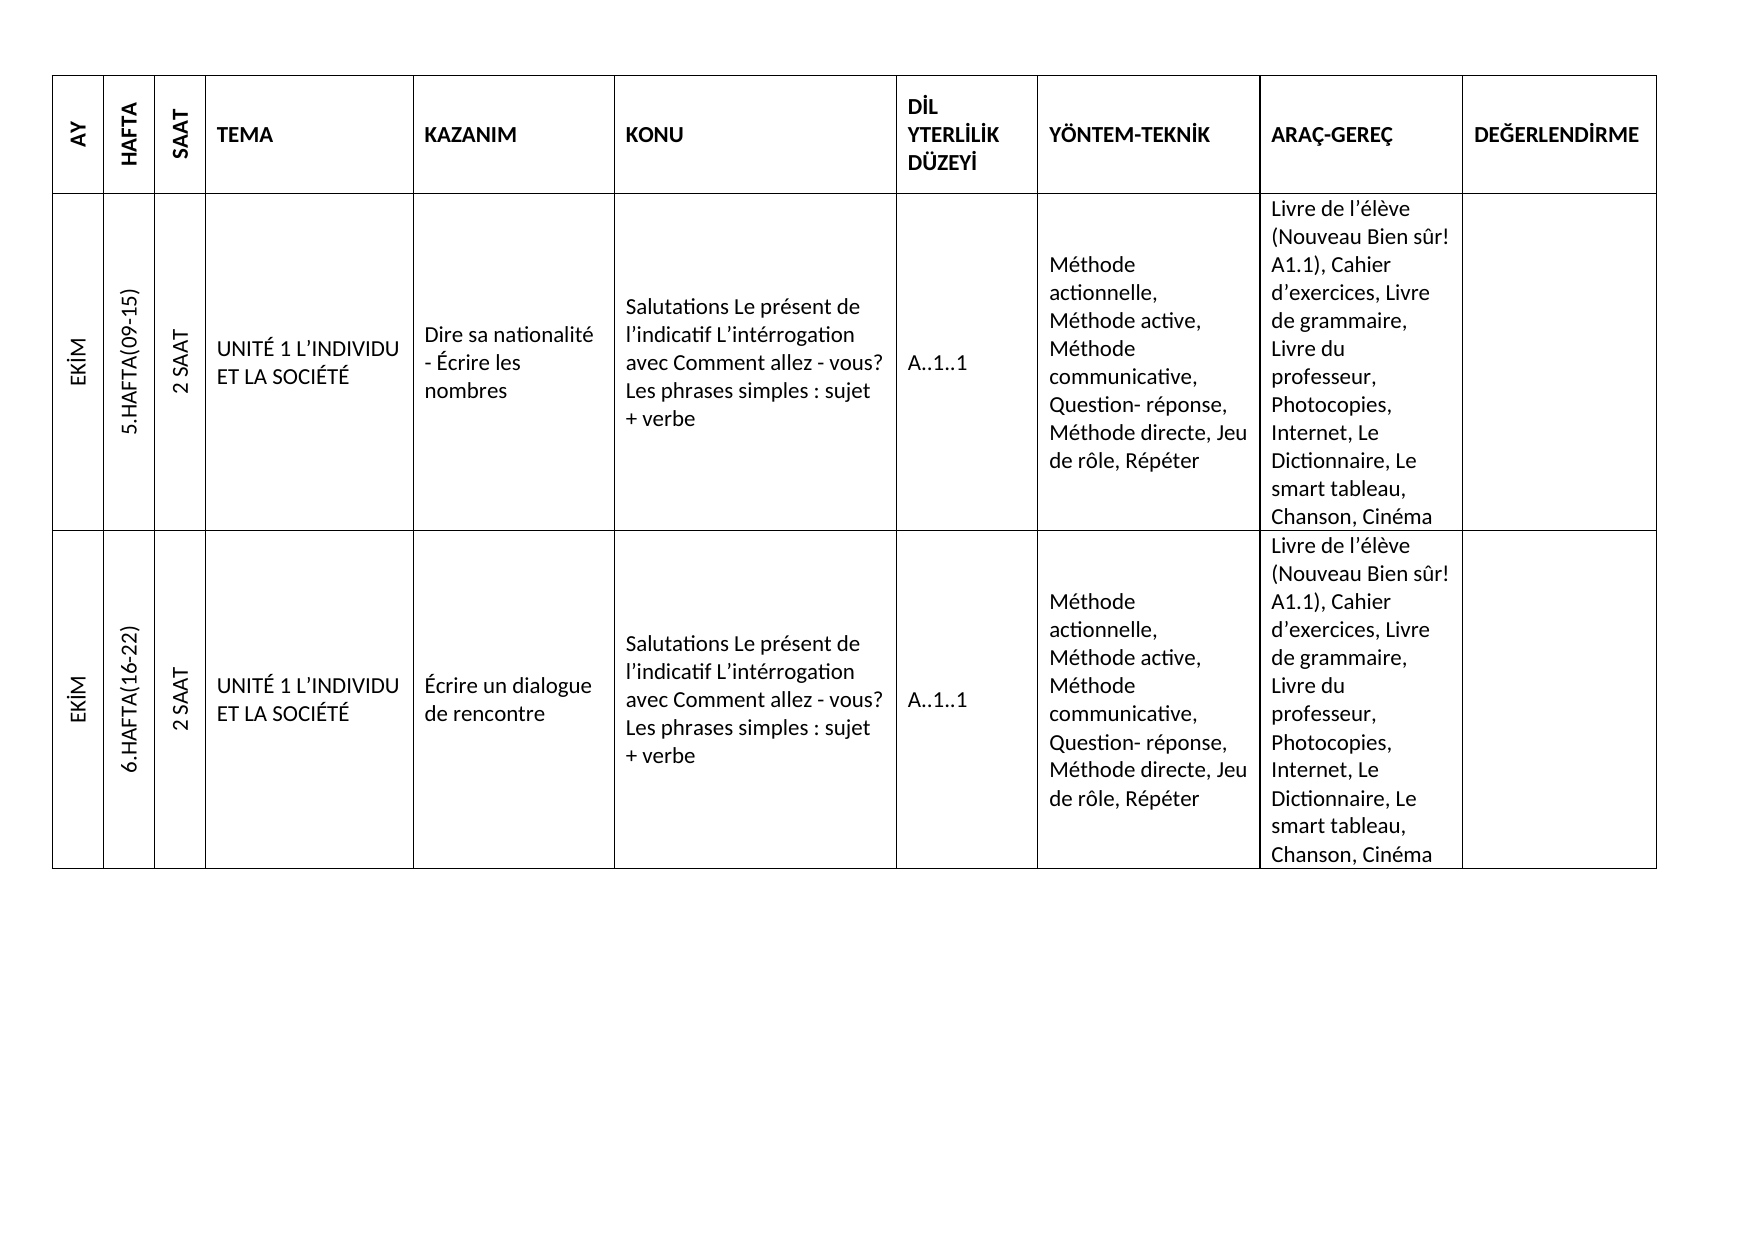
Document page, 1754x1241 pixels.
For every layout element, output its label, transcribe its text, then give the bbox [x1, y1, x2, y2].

table_cell Salutations Le présent de l’indicatif L’intérrogation avec Comment allez - vous? Les phrases simples : sujet + verbe [615, 194, 896, 530]
table_header YÖNTEM-TEKNİK [1038, 76, 1259, 193]
table_cell UNITÉ 1 L’INDIVIDU ET LA SOCIÉTÉ [206, 531, 413, 868]
table_cell 6.HAFTA(16-22) [104, 531, 154, 868]
table_cell Dire sa nationalité - Écrire les nombres [414, 194, 614, 530]
table_cell Méthode actionnelle, Méthode active, Méthode communicative, Question- réponse, Méthode directe, Jeu de rôle, Répéter [1038, 531, 1259, 868]
table_cell UNITÉ 1 L’INDIVIDU ET LA SOCIÉTÉ [206, 194, 413, 530]
table_header DİL YTERLİLİK DÜZEYİ [897, 76, 1037, 193]
table_cell Livre de l’élève (Nouveau Bien sûr! A1.1), Cahier d’exercices, Livre de grammaire, Livre du professeur, Photocopies, Internet, Le Dictionnaire, Le smart tableau, Chanson, Cinéma [1261, 194, 1462, 530]
table_header HAFTA [104, 76, 154, 193]
table_header ARAÇ-GEREÇ [1261, 76, 1462, 193]
table_header AY [53, 76, 103, 193]
table_cell Méthode actionnelle, Méthode active, Méthode communicative, Question- réponse, Méthode directe, Jeu de rôle, Répéter [1038, 194, 1259, 530]
table_cell A..1..1 [897, 194, 1037, 530]
table_cell A..1..1 [897, 531, 1037, 868]
table_header KONU [615, 76, 896, 193]
table_cell Livre de l’élève (Nouveau Bien sûr! A1.1), Cahier d’exercices, Livre de grammaire, Livre du professeur, Photocopies, Internet, Le Dictionnaire, Le smart tableau, Chanson, Cinéma [1261, 531, 1462, 868]
table_cell EKİM [53, 531, 103, 868]
table_cell [1463, 531, 1656, 868]
table_cell [1463, 194, 1656, 530]
table_cell Salutations Le présent de l’indicatif L’intérrogation avec Comment allez - vous? Les phrases simples : sujet + verbe [615, 531, 896, 868]
table_cell 2 SAAT [155, 194, 205, 530]
table_cell 5.HAFTA(09-15) [104, 194, 154, 530]
table_cell EKİM [53, 194, 103, 530]
table_header TEMA [206, 76, 413, 193]
table_header KAZANIM [414, 76, 614, 193]
table_cell Écrire un dialogue de rencontre [414, 531, 614, 868]
table_cell 2 SAAT [155, 531, 205, 868]
table_header SAAT [155, 76, 205, 193]
table_header DEĞERLENDİRME [1463, 76, 1656, 193]
